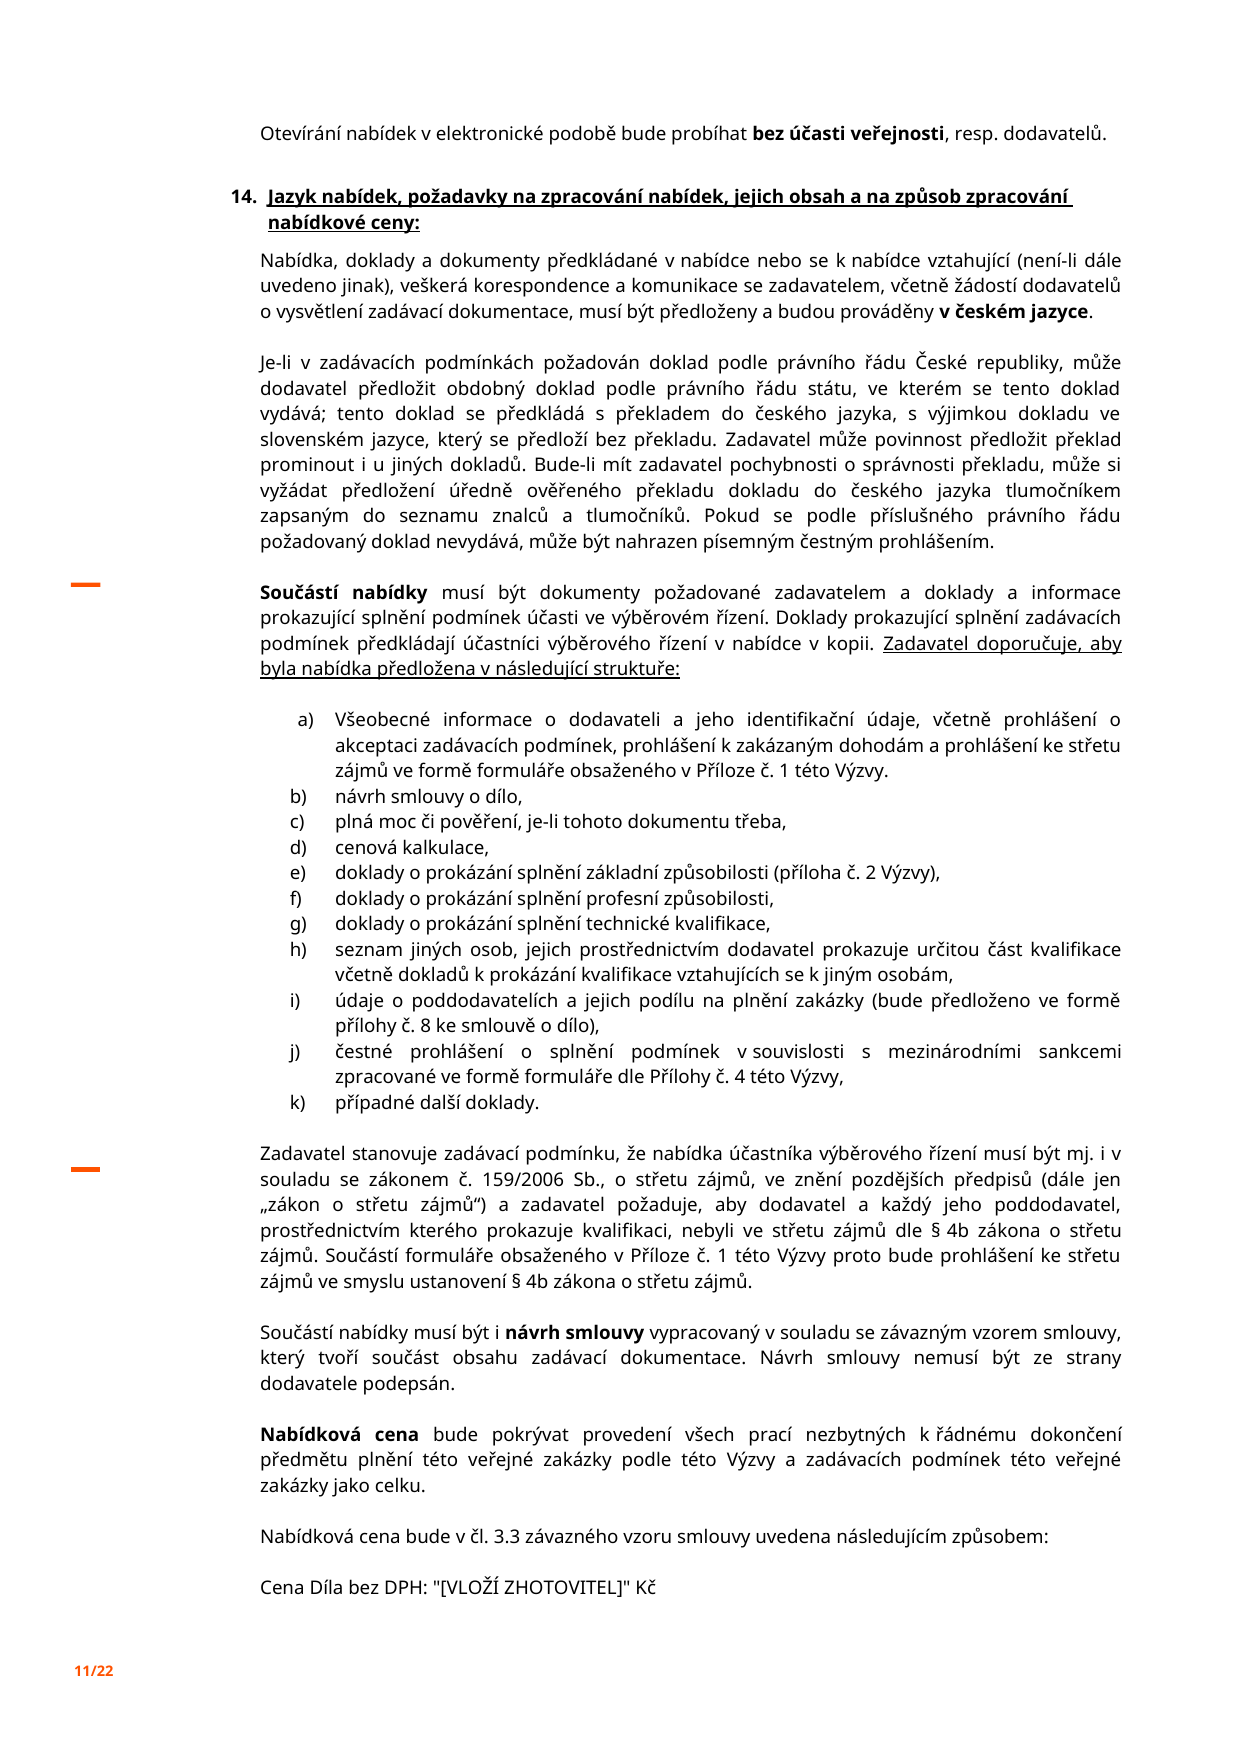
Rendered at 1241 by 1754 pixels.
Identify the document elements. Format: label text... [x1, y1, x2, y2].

list návrh smlouvy o dílo, [289, 783, 1122, 809]
text Otevírání nabídek v elektronické podobě bude probíhat bez účasti veřejnosti, resp. dodavatelů. [260, 121, 1122, 146]
list doklady o prokázání splnění profesní způsobilosti, [289, 885, 1122, 911]
list doklady o prokázání splnění technické kvalifikace, [289, 911, 1122, 936]
list doklady o prokázání splnění základní způsobilosti (příloha č. 2 Výzvy), [289, 860, 1122, 885]
text Součástí nabídky musí být i návrh smlouvy vypracovaný v souladu se závazným vzorem smlouvy, který tvoří součást obsahu zadávací dokumentace. Návrh smlouvy nemusí být ze strany dodavatele podepsán. [260, 1319, 1122, 1396]
list Cena Díla bez DPH: "[VLOŽÍ ZHOTOVITEL]" Kč [260, 1574, 1122, 1600]
text Nabídková cena bude v čl. 3.3 závazného vzoru smlouvy uvedena následujícím způsobem: [216, 1523, 1122, 1549]
text Je-li v zadávacích podmínkách požadován doklad podle právního řádu České republiky, může dodavatel předložit obdobný doklad podle právního řádu státu, ve kterém se tento doklad vydává; tento doklad se předkládá s překladem do českého jazyka, s výjimkou dokladu ve slovenském jazyce, který se předloží bez překladu. Zadavatel může povinnost předložit překlad prominout i u jiných dokladů. Bude-li mít zadavatel pochybnosti o správnosti překladu, může si vyžádat předložení úředně ověřeného překladu dokladu do českého jazyka tlumočníkem zapsaným do seznamu znalců a tlumočníků. Pokud se podle příslušného právního řádu požadovaný doklad nevydává, může být nahrazen písemným čestným prohlášením. [260, 349, 1122, 553]
text Nabídka, doklady a dokumenty předkládané v nabídce nebo se k nabídce vztahující (není-li dále uvedeno jinak), veškerá korespondence a komunikace se zadavatelem, včetně žádostí dodavatelů o vysvětlení zadávací dokumentace, musí být předloženy a budou prováděny v českém jazyce. [260, 247, 1122, 324]
text Nabídková cena bude pokrývat provedení všech prací nezbytných k řádnému dokončení předmětu plnění této veřejné zakázky podle této Výzvy a zadávacích podmínek této veřejné zakázky jako celku. [260, 1421, 1122, 1498]
list údaje o poddodavatelích a jejich podílu na plnění zakázky (bude předloženo ve formě přílohy č. 8 ke smlouvě o dílo), [289, 987, 1122, 1038]
list cenová kalkulace, [289, 834, 1122, 860]
list čestné prohlášení o splnění podmínek v souvislosti s mezinárodními sankcemi zpracované ve formě formuláře dle Přílohy č. 4 této Výzvy, [289, 1038, 1122, 1089]
list seznam jiných osob, jejich prostřednictvím dodavatel prokazuje určitou část kvalifikace včetně dokladů k prokázání kvalifikace vztahujících se k jiným osobám, [289, 936, 1122, 987]
list Všeobecné informace o dodavateli a jeho identifikační údaje, včetně prohlášení o akceptaci zadávacích podmínek, prohlášení k zakázaným dohodám a prohlášení ke střetu zájmů ve formě formuláře obsaženého v Příloze č. 1 této Výzvy. [297, 707, 1122, 783]
list Jazyk nabídek, požadavky na zpracování nabídek, jejich obsah a na způsob zpracování nabídkové ceny: [230, 184, 1122, 235]
list plná moc či pověření, je-li tohoto dokumentu třeba, [289, 809, 1122, 834]
text Součástí nabídky musí být dokumenty požadované zadavatelem a doklady a informace prokazující splnění podmínek účasti ve výběrovém řízení. Doklady prokazující splnění zadávacích podmínek předkládají účastníci výběrového řízení v nabídce v kopii. Zadavatel doporučuje, aby byla nabídka předložena v následující struktuře: [260, 579, 1122, 681]
list případné další doklady. [289, 1089, 1122, 1115]
text Zadavatel stanovuje zadávací podmínku, že nabídka účastníka výběrového řízení musí být mj. i v souladu se zákonem č. 159/2006 Sb., o střetu zájmů, ve znění pozdějších předpisů (dále jen „zákon o střetu zájmů“) a zadavatel požaduje, aby dodavatel a každý jeho poddodavatel, prostřednictvím kterého prokazuje kvalifikaci, nebyli ve střetu zájmů dle § 4b zákona o střetu zájmů. Součástí formuláře obsaženého v Příloze č. 1 této Výzvy proto bude prohlášení ke střetu zájmů ve smyslu ustanovení § 4b zákona o střetu zájmů. [260, 1140, 1122, 1293]
